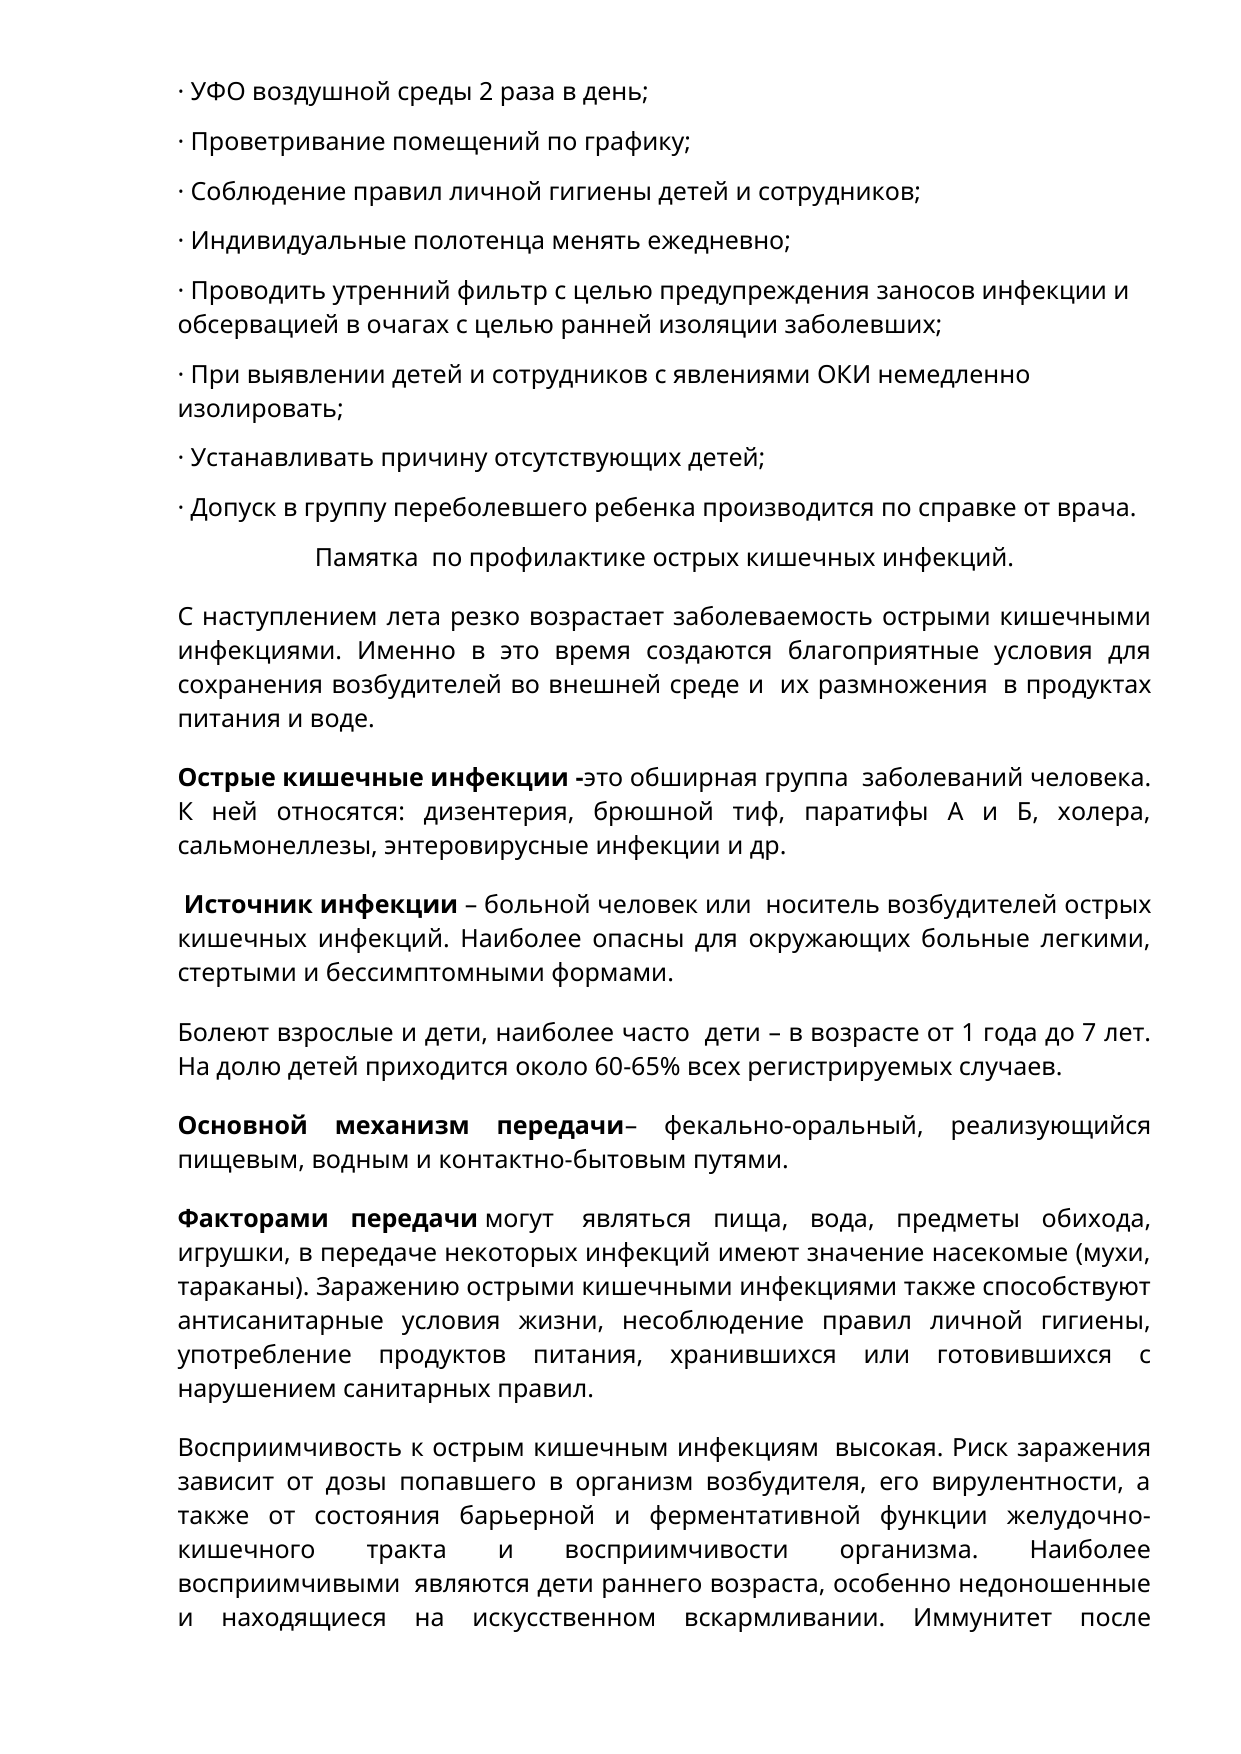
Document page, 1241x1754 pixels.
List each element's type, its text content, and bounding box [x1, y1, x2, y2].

text · Допуск в группу переболевшего ребенка производится по справке от врача. [177, 490, 1152, 524]
text · Проводить утренний фильтр с целью предупреждения заносов инфекции и обсервацией в очагах с целью ранней изоляции заболевших; [177, 273, 1152, 341]
text · Соблюдение правил личной гигиены детей и сотрудников; [177, 173, 1152, 207]
text Острые кишечные инфекции -это обширная группа заболеваний человека. К ней относятся: дизентерия, брюшной тиф, паратифы А и Б, холера, сальмонеллезы, энтеровирусные инфекции и др. [177, 760, 1152, 862]
text · Устанавливать причину отсутствующих детей; [177, 440, 1152, 474]
text · При выявлении детей и сотрудников с явлениями ОКИ немедленно изолировать; [177, 356, 1152, 424]
text Факторами передачи могут являться пища, вода, предметы обихода, игрушки, в передаче некоторых инфекций имеют значение насекомые (мухи, тараканы). Заражению острыми кишечными инфекциями также способствуют антисанитарные условия жизни, несоблюдение правил личной гигиены, употребление продуктов питания, хранившихся или готовившихся с нарушением санитарных правил. [177, 1200, 1152, 1405]
text С наступлением лета резко возрастает заболеваемость острыми кишечными инфекциями. Именно в это время создаются благоприятные условия для сохранения возбудителей во внешней среде и их размножения в продуктах питания и воде. [177, 598, 1152, 735]
text Памятка по профилактике острых кишечных инфекций. [177, 539, 1152, 573]
text · Индивидуальные полотенца менять ежедневно; [177, 223, 1152, 257]
text Основной механизм передачи– фекально-оральный, реализующийся пищевым, водным и контактно-бытовым путями. [177, 1107, 1152, 1175]
text Источник инфекции – больной человек или носитель возбудителей острых кишечных инфекций. Наиболее опасны для окружающих больные легкими, стертыми и бессимптомными формами. [177, 887, 1152, 989]
text · Проветривание помещений по графику; [177, 123, 1152, 158]
text · УФО воздушной среды 2 раза в день; [177, 74, 1152, 108]
text Болеют взрослые и дети, наиболее часто дети – в возрасте от 1 года до 7 лет. На долю детей приходится около 60-65% всех регистрируемых случаев. [177, 1014, 1152, 1082]
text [177, 1430, 1152, 1634]
